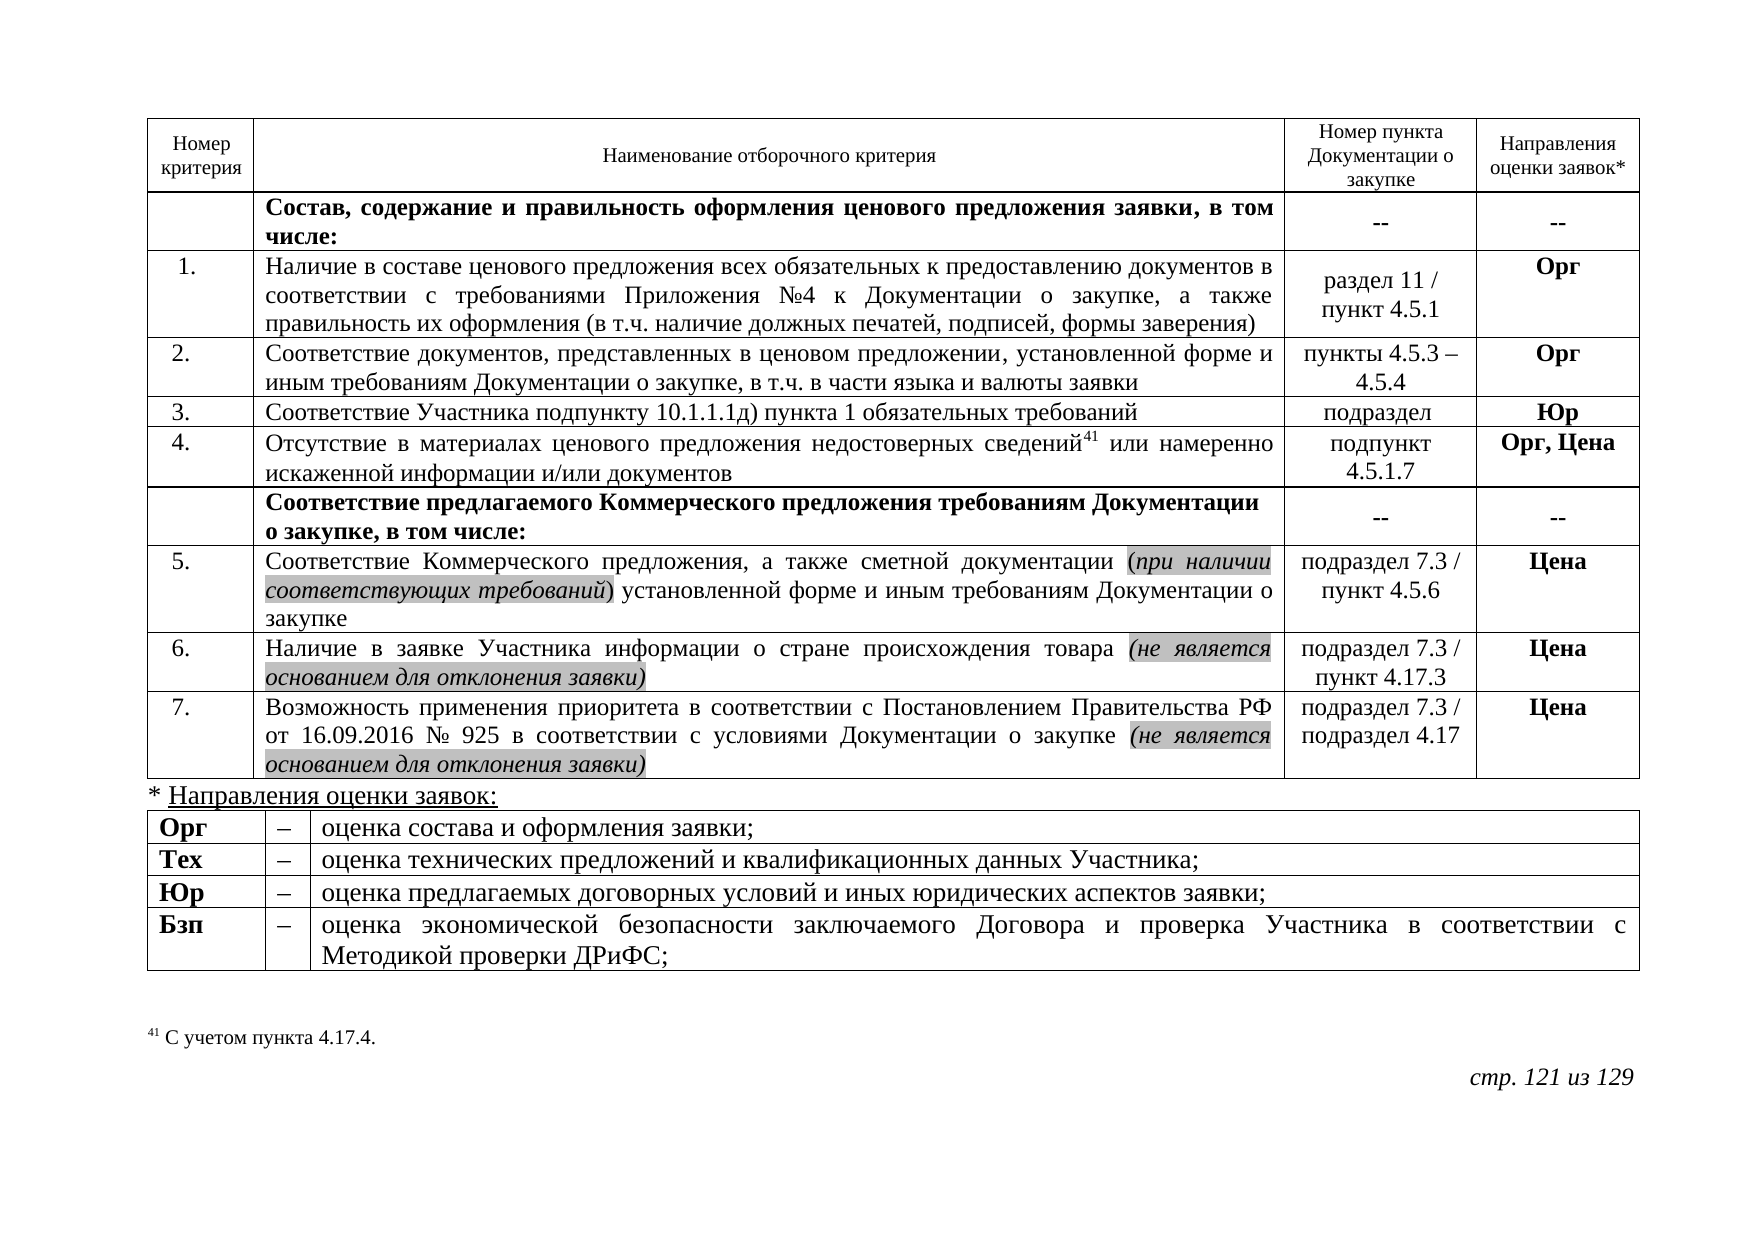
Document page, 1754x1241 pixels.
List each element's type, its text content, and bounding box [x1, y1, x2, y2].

table_header Орг [148, 811, 265, 842]
table_cell Наличие в составе ценового предложения всех обязательных к предоставлению документов в соответствии с требованиями Приложения №4 к Документации о закупке, а также правильность их оформления (в т.ч. наличие должных печатей, подписей, формы заверения) [254, 251, 1284, 337]
text * Направления оценки заявок: [148, 779, 1636, 810]
table_cell пункты 4.5.3 – 4.5.4 [1285, 338, 1476, 396]
table_cell [148, 546, 253, 632]
table_cell Наличие в заявке Участника информации о стране происхождения товара (не является основанием для отклонения заявки) [254, 633, 1284, 691]
table_cell оценка предлагаемых договорных условий и иных юридических аспектов заявки; [311, 876, 1639, 907]
table_cell Соответствие предлагаемого Коммерческого предложения требованиям Документации о закупке, в том числе: [254, 488, 1284, 545]
table_cell -- [1477, 193, 1639, 250]
table_header Номер критерия [148, 119, 253, 191]
table_cell – [266, 876, 310, 907]
table_cell -- [1285, 488, 1476, 545]
table_cell – [266, 908, 310, 970]
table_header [1285, 119, 1476, 191]
table_cell подраздел 7.3 / подраздел 4.17 [1285, 692, 1476, 778]
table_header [1477, 119, 1639, 191]
table_cell Цена [1477, 633, 1639, 691]
table_cell Орг [1477, 338, 1639, 396]
table_cell [148, 488, 253, 545]
table_cell Бзп [148, 908, 265, 970]
table_cell [148, 692, 253, 778]
table_header – [266, 811, 310, 842]
table_cell подраздел 7.3 / пункт 4.5.6 [1285, 546, 1476, 632]
table_cell подраздел 10.1 [1285, 397, 1476, 426]
table_cell Возможность применения приоритета в соответствии с Постановлением Правительства РФ от 16.09.2016 № 925 в соответствии с условиями Документации о закупке (не является основанием для отклонения заявки) [254, 692, 1284, 778]
table_cell оценка технических предложений и квалификационных данных Участника; [311, 844, 1639, 875]
table_cell -- [1285, 193, 1476, 250]
table_cell Цена [1477, 692, 1639, 778]
table_cell [148, 251, 253, 337]
table_cell оценка экономической безопасности заключаемого Договора и проверка Участника в соответствии с Методикой проверки ДРиФС; [311, 908, 1639, 970]
table_header оценка состава и оформления заявки; [311, 811, 1639, 842]
table_cell Состав, содержание и правильность оформления ценового предложения заявки, в том числе: [254, 193, 1284, 250]
table_cell Юр [148, 876, 265, 907]
table_cell Юр [1477, 397, 1639, 426]
table_cell подпункт 4.5.1.7 [1285, 427, 1476, 486]
table_cell Тех [148, 844, 265, 875]
table_cell [148, 338, 253, 396]
table_cell Соответствие документов, представленных в ценовом предложении, установленной форме и иным требованиям Документации о закупке, в т.ч. в части языка и валюты заявки [254, 338, 1284, 396]
table_cell [148, 193, 253, 250]
table_cell [148, 427, 253, 486]
table_cell Орг [1477, 251, 1639, 337]
table_cell [148, 397, 253, 426]
table_cell раздел 11 / пункт 4.5.1 [1285, 251, 1476, 337]
table_cell подраздел 7.3 / пункт 4.17.3 [1285, 633, 1476, 691]
table_cell Соответствие Коммерческого предложения, а также сметной документации (при наличии соответствующих требований) установленной форме и иным требованиям Документации о закупке [254, 546, 1284, 632]
table_cell -- [1477, 488, 1639, 545]
table_cell – [266, 844, 310, 875]
table_cell Цена [1477, 546, 1639, 632]
table_cell Орг, Цена [1477, 427, 1639, 486]
table_cell Отсутствие в материалах ценового предложения недостоверных сведений или намеренно искаженной информации и/или документов [254, 427, 1284, 486]
table_cell [148, 633, 253, 691]
table_cell Соответствие Участника подпункту д) пункта 1 обязательных требований [254, 397, 1284, 426]
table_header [254, 119, 1284, 191]
